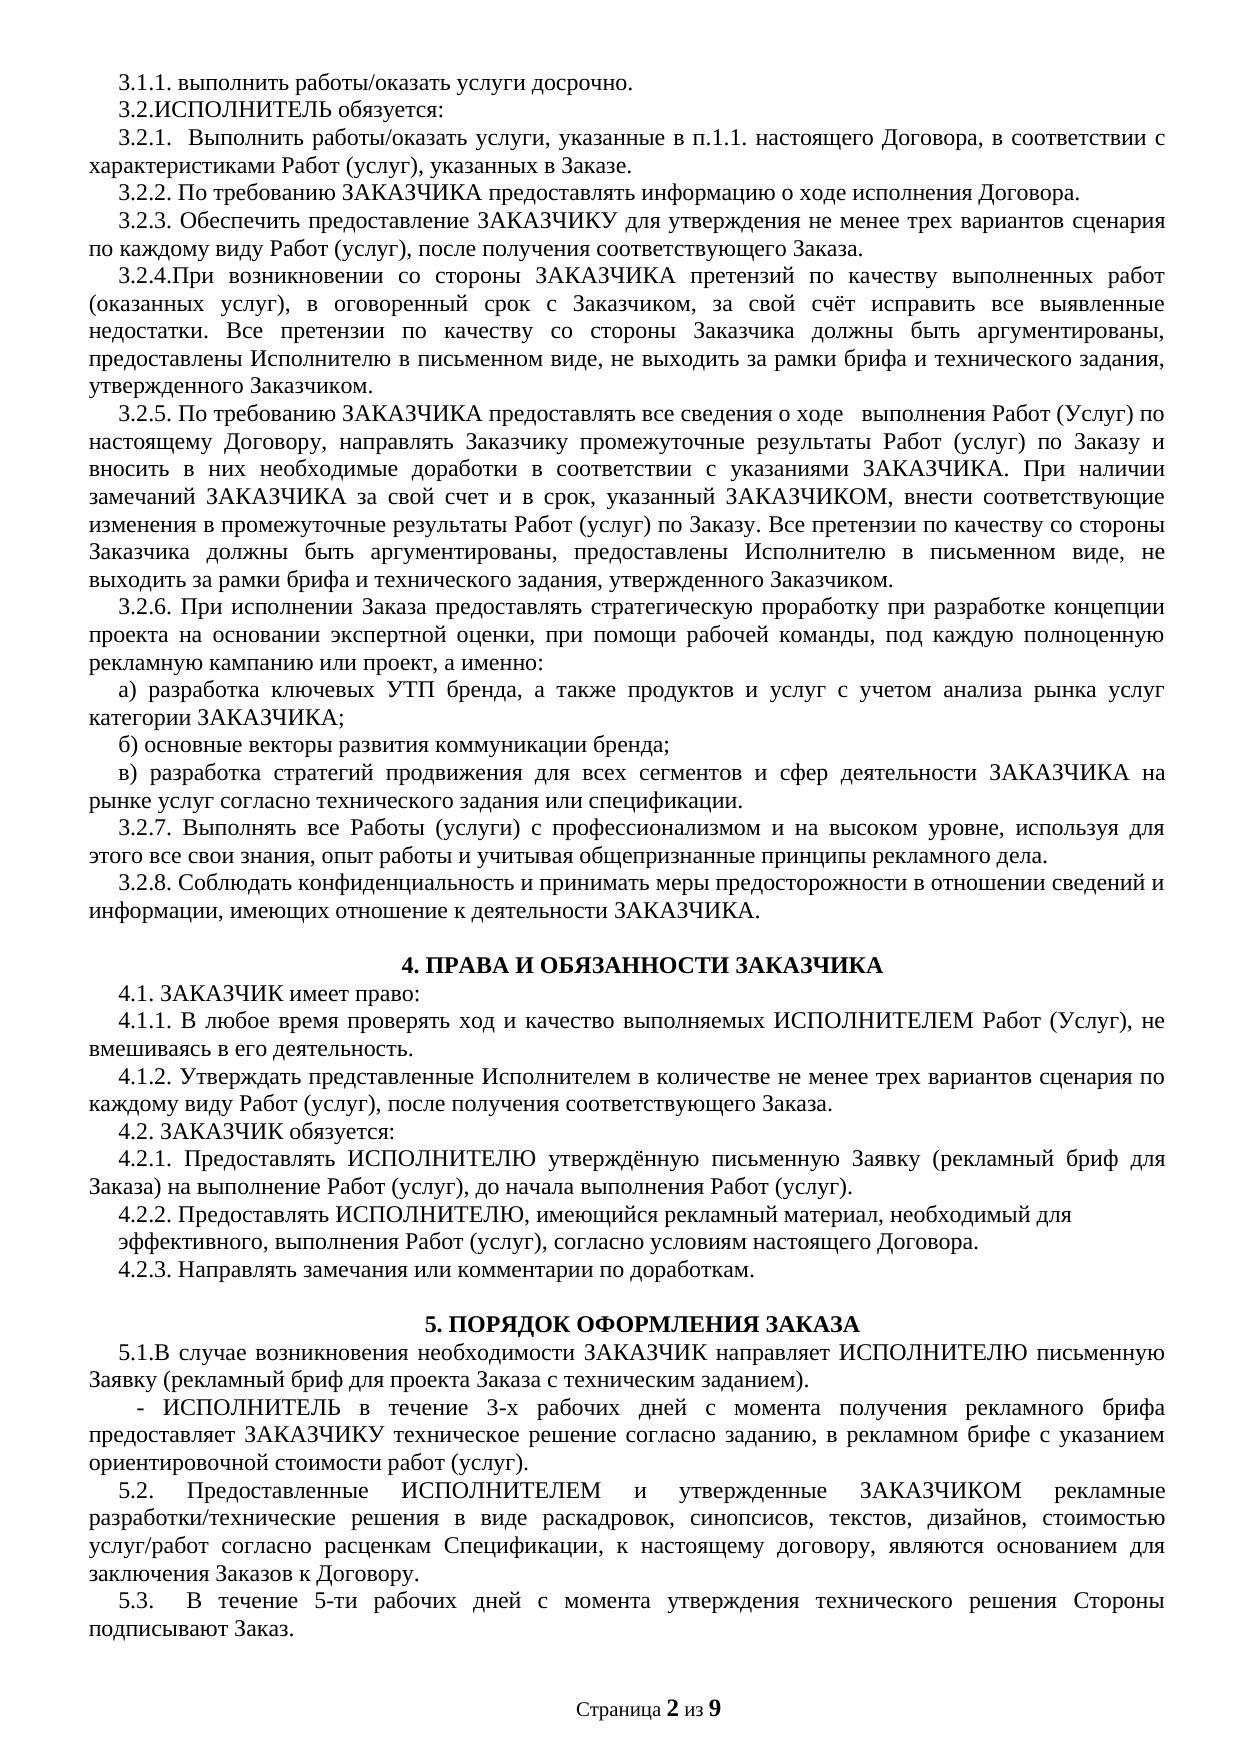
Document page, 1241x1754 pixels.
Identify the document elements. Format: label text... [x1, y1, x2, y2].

text 3.2.8. Соблюдать конфиденциальность и принимать меры предосторожности в отношении сведений и информации, имеющих отношение к деятельности ЗАКАЗЧИКА. [88, 868, 1167, 924]
text б) основные векторы развития коммуникации бренда; [88, 730, 1167, 758]
text 3.2.ИСПОЛНИТЕЛЬ обязуется: [88, 96, 1167, 123]
text 4.1.1. В любое время проверять ход и качество выполняемых ИСПОЛНИТЕЛЕМ Работ (Услуг), не вмешиваясь в его деятельность. [88, 1006, 1167, 1062]
text 4. ПРАВА И ОБЯЗАННОСТИ ЗАКАЗЧИКА [88, 951, 1167, 979]
text 3.2.1. Выполнить работы/оказать услуги, указанные в п.1.1. настоящего Договора, в соответствии с характеристиками Работ (услуг), указанных в Заказе. [88, 123, 1167, 178]
text 4.2.3. Направлять замечания или комментарии по доработкам. [88, 1255, 1167, 1282]
text а) разработка ключевых УТП бренда, а также продуктов и услуг с учетом анализа рынка услуг категории ЗАКАЗЧИКА; [88, 675, 1167, 730]
text 3.2.2. По требованию ЗАКАЗЧИКА предоставлять информацию о ходе исполнения Договора. [88, 178, 1167, 206]
text 3.2.4.При возникновении со стороны ЗАКАЗЧИКА претензий по качеству выполненных работ (оказанных услуг), в оговоренный срок с Заказчиком, за свой счёт исправить все выявленные недостатки. Все претензии по качеству со стороны Заказчика должны быть аргументированы, предоставлены Исполнителю в письменном виде, не выходить за рамки брифа и технического задания, утвержденного Заказчиком. [88, 261, 1167, 399]
text 3.2.5. По требованию ЗАКАЗЧИКА предоставлять все сведения о ходе выполнения Работ (Услуг) по настоящему Договору, направлять Заказчику промежуточные результаты Работ (услуг) по Заказу и вносить в них необходимые доработки в соответствии с указаниями ЗАКАЗЧИКА. При наличии замечаний ЗАКАЗЧИКА за свой счет и в срок, указанный ЗАКАЗЧИКОМ, внести соответствующие изменения в промежуточные результаты Работ (услуг) по Заказу. Все претензии по качеству со стороны Заказчика должны быть аргументированы, предоставлены Исполнителю в письменном виде, не выходить за рамки брифа и технического задания, утвержденного Заказчиком. [88, 399, 1167, 592]
text 4.2. ЗАКАЗЧИК обязуется: [88, 1117, 1167, 1144]
text 4.1. ЗАКАЗЧИК имеет право: [88, 979, 1167, 1006]
text эффективного, выполнения Работ (услуг), согласно условиям настоящего Договора. [88, 1227, 1167, 1255]
text 5. ПОРЯДОК ОФОРМЛЕНИЯ ЗАКАЗА [88, 1310, 1167, 1338]
text 4.2.1. Предоставлять ИСПОЛНИТЕЛЮ утверждённую письменную Заявку (рекламный бриф для Заказа) на выполнение Работ (услуг), до начала выполнения Работ (услуг). [88, 1144, 1167, 1200]
text 5.2. Предоставленные ИСПОЛНИТЕЛЕМ и утвержденные ЗАКАЗЧИКОМ рекламные разработки/технические решения в виде раскадровок, синопсисов, текстов, дизайнов, стоимостью услуг/работ согласно расценкам Спецификации, к настоящему договору, являются основанием для заключения Заказов к Договору. [88, 1476, 1167, 1586]
text 3.2.3. Обеспечить предоставление ЗАКАЗЧИКУ для утверждения не менее трех вариантов сценария по каждому виду Работ (услуг), после получения соответствующего Заказа. [88, 206, 1167, 261]
text 3.2.6. При исполнении Заказа предоставлять стратегическую проработку при разработке концепции проекта на основании экспертной оценки, при помощи рабочей команды, под каждую полноценную рекламную кампанию или проект, а именно: [88, 592, 1167, 675]
text 4.2.2. Предоставлять ИСПОЛНИТЕЛЮ, имеющийся рекламный материал, необходимый для [88, 1200, 1167, 1227]
text в) разработка стратегий продвижения для всех сегментов и сфер деятельности ЗАКАЗЧИКА на рынке услуг согласно технического задания или спецификации. [88, 758, 1167, 813]
text 3.1.1. выполнить работы/оказать услуги досрочно. [88, 68, 1167, 96]
text - ИСПОЛНИТЕЛЬ в течение 3-х рабочих дней с момента получения рекламного брифа предоставляет ЗАКАЗЧИКУ техническое решение согласно заданию, в рекламном брифе с указанием ориентировочной стоимости работ (услуг). [88, 1393, 1167, 1476]
text 5.3. В течение 5-ти рабочих дней с момента утверждения технического решения Стороны подписывают Заказ. [88, 1586, 1167, 1641]
text 4.1.2. Утверждать представленные Исполнителем в количестве не менее трех вариантов сценария по каждому виду Работ (услуг), после получения соответствующего Заказа. [88, 1062, 1167, 1117]
text 5.1.В случае возникновения необходимости ЗАКАЗЧИК направляет ИСПОЛНИТЕЛЮ письменную Заявку (рекламный бриф для проекта Заказа с техническим заданием). [88, 1338, 1167, 1393]
text 3.2.7. Выполнять все Работы (услуги) с профессионализмом и на высоком уровне, используя для этого все свои знания, опыт работы и учитывая общепризнанные принципы рекламного дела. [88, 813, 1167, 868]
